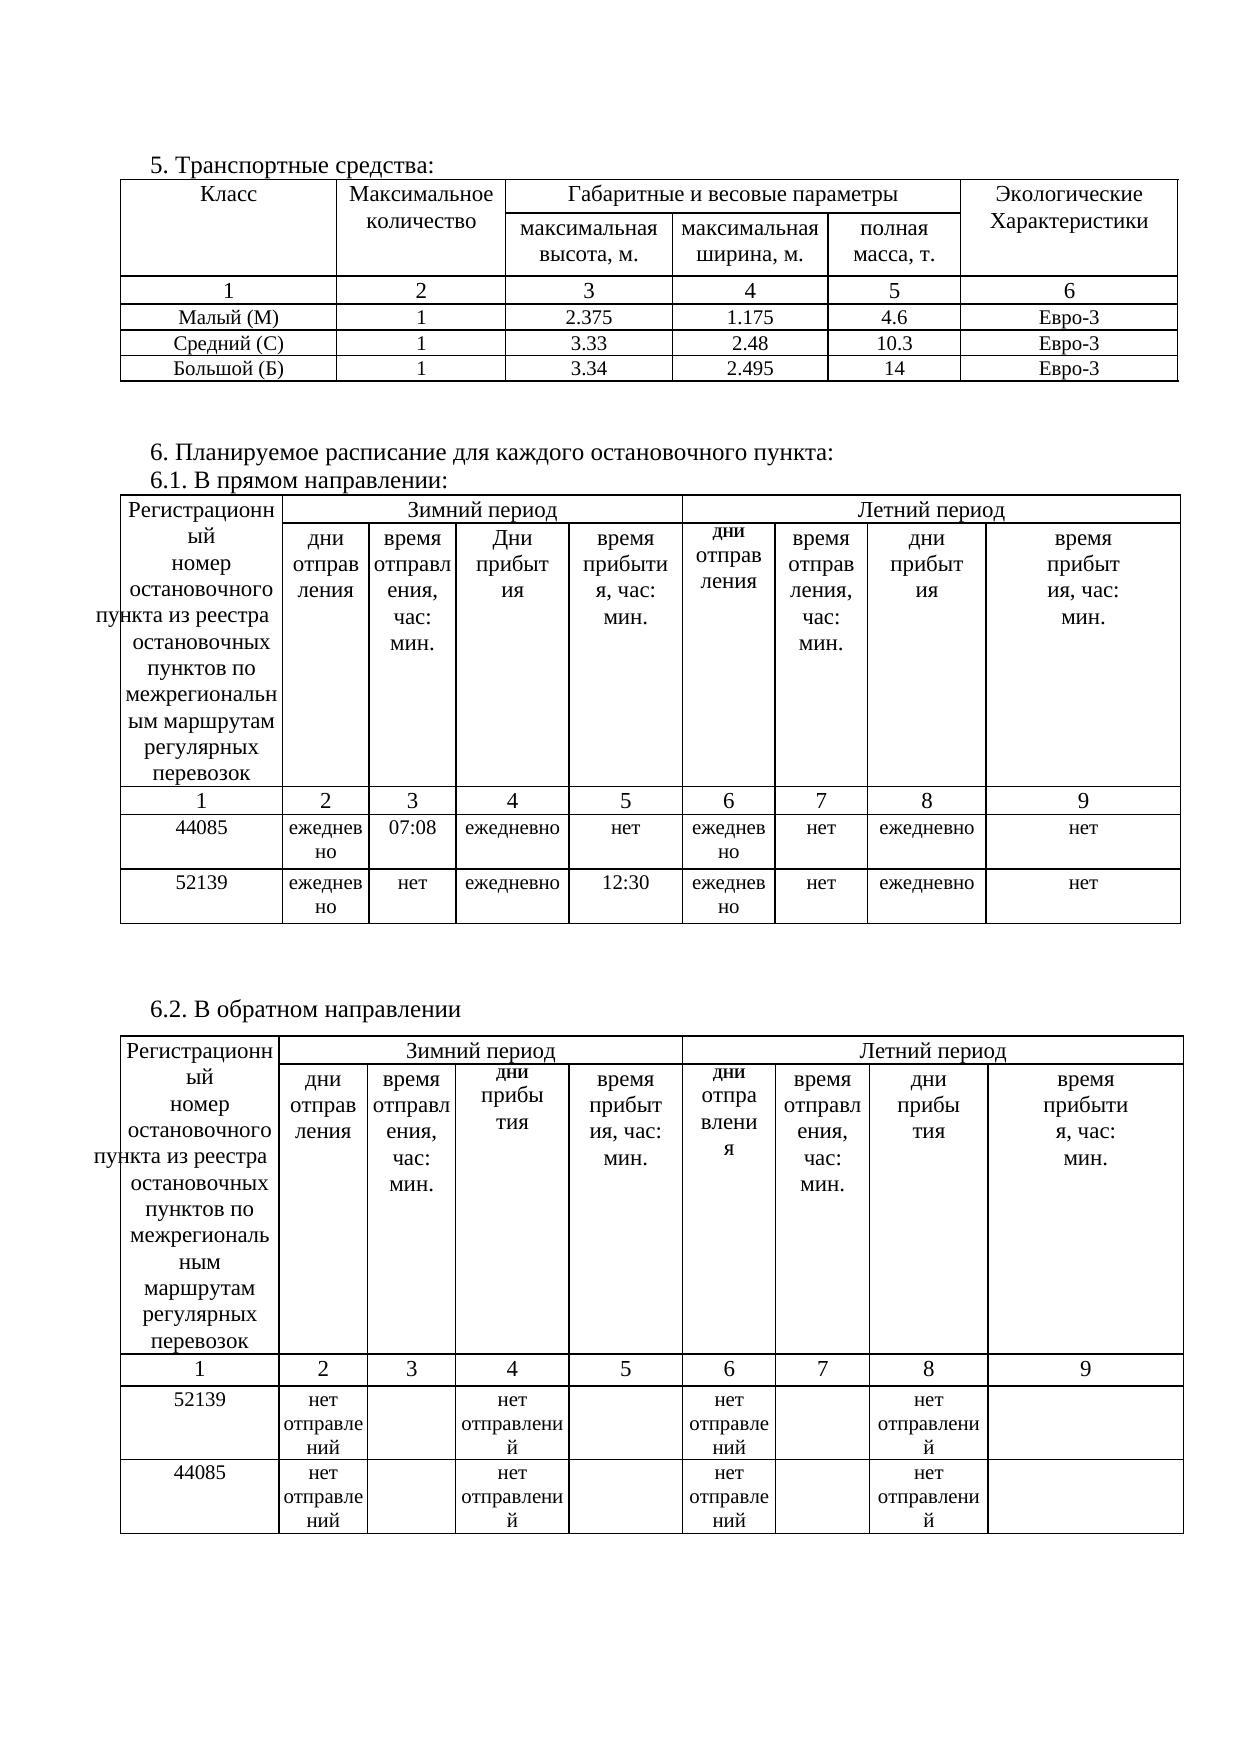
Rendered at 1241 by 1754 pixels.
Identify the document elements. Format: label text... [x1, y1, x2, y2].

table_cell 4.6 [829, 305, 960, 329]
table_cell нет отправлений [683, 1387, 775, 1459]
table_cell нет [776, 870, 867, 922]
table_cell нет отправлений [280, 1460, 367, 1532]
table_cell 6 [683, 787, 774, 814]
table_cell 2.375 [506, 305, 672, 329]
table_cell 1 [121, 787, 282, 814]
table_cell ежедневно [868, 870, 985, 922]
table_cell нет отправлений [683, 1460, 775, 1532]
table_cell Евро-3 [961, 356, 1177, 380]
text 6.1. В прямом направлении: [150, 466, 1090, 494]
table_header Класс [121, 180, 336, 275]
table_cell нет [987, 870, 1180, 922]
table_cell максимальная высота, м. [506, 214, 672, 275]
table_header Максимальное количество [337, 180, 505, 275]
table_cell 6 [683, 1355, 775, 1385]
table_cell нет [370, 870, 455, 922]
table_cell время прибыти я, час: мин. [570, 524, 682, 786]
table_cell Большой (Б) [121, 356, 336, 380]
table_cell 4 [457, 787, 568, 814]
table_cell время прибыти я, час: мин. [989, 1065, 1183, 1353]
table_cell нет отправлений [870, 1460, 987, 1532]
table_cell Малый (М) [121, 305, 336, 329]
table_header Зимний период [280, 1037, 682, 1063]
table_cell время отправл ения, час: мин. [370, 524, 455, 786]
text 6. Планируемое расписание для каждого остановочного пункта: [150, 437, 1090, 466]
table_header Летний период [683, 1037, 1183, 1063]
table_cell ежедневно [283, 870, 368, 922]
table_cell 52139 [121, 1387, 278, 1459]
table_cell 4 [456, 1355, 568, 1385]
table_cell 8 [870, 1355, 987, 1385]
table_cell 3 [506, 277, 672, 303]
table_cell [570, 1387, 682, 1459]
table_cell ДНИ отправ ления [683, 524, 774, 786]
table_cell 2.48 [673, 331, 827, 354]
table_cell максимальная ширина, м. [673, 214, 827, 275]
table_cell Евро-3 [961, 331, 1177, 354]
table_cell 2 [283, 787, 368, 814]
text 5. Транспортные средства: [150, 150, 1090, 179]
table_cell полная масса, т. [829, 214, 960, 275]
table_header Зимний период [283, 496, 682, 522]
table_cell [570, 1460, 682, 1532]
table_cell нет отправлений [456, 1387, 568, 1459]
table_header Экологические Характеристики [961, 180, 1177, 275]
table_cell 10.3 [829, 331, 960, 354]
table_cell нет [776, 815, 867, 868]
table_cell 3.33 [506, 331, 672, 354]
table_cell 7 [776, 1355, 869, 1385]
table_cell [989, 1460, 1183, 1532]
table_cell ежедневно [283, 815, 368, 868]
table_cell 44085 [121, 815, 282, 868]
table_cell ДНИ отпра влени я [683, 1065, 775, 1353]
table_cell время отправл ения, час: мин. [368, 1065, 455, 1353]
table_cell 1 [121, 1355, 278, 1385]
table_cell время отправл ения, час: мин. [776, 1065, 869, 1353]
table_cell время прибыт ия, час: мин. [570, 1065, 682, 1353]
table_cell 3.34 [506, 356, 672, 380]
table_cell ДНИ прибы тия [456, 1065, 568, 1353]
table_cell время отправ ления, час: мин. [776, 524, 867, 786]
table_cell 1 [337, 305, 505, 329]
table_header Регистрационный номер остановочного пункта из реестра остановочных пунктов по межрегиональным маршрутам регулярных перевозок [121, 1037, 278, 1353]
table_cell нет отправлений [870, 1387, 987, 1459]
table_cell нет отправлений [456, 1460, 568, 1532]
table_cell 8 [868, 787, 985, 814]
table_cell дни прибы тия [870, 1065, 987, 1353]
table_cell Евро-3 [961, 305, 1177, 329]
table_cell 1 [337, 331, 505, 354]
table_header Габаритные и весовые параметры [506, 180, 960, 212]
table_cell дни отправ ления [283, 524, 368, 786]
table_cell 7 [776, 787, 867, 814]
table_cell 9 [987, 787, 1180, 814]
table_cell 07:08 [370, 815, 455, 868]
table_cell дни отправ ления [280, 1065, 367, 1353]
table_cell 14 [829, 356, 960, 380]
table_cell ежедневно [457, 815, 568, 868]
table_cell нет [570, 815, 682, 868]
table_cell 1 [337, 356, 505, 380]
table_header Летний период [683, 496, 1180, 522]
table_cell [989, 1387, 1183, 1459]
table_cell 3 [368, 1355, 455, 1385]
table_cell 2 [337, 277, 505, 303]
table_cell 5 [570, 787, 682, 814]
text 6.2. В обратном направлении [150, 994, 1090, 1023]
table_cell 1 [121, 277, 336, 303]
table_cell дни прибыт ия [868, 524, 985, 786]
table_cell Дни прибыт ия [457, 524, 568, 786]
table_header Регистрационный номер остановочного пункта из реестра остановочных пунктов по межрегиональным маршрутам регулярных перевозок [121, 496, 282, 786]
table_cell нет [987, 815, 1180, 868]
table_cell 1.175 [673, 305, 827, 329]
table_cell время прибыт ия, час: мин. [987, 524, 1180, 786]
table_cell ежедневно [683, 870, 774, 922]
table_cell [368, 1387, 455, 1459]
table_cell ежедневно [457, 870, 568, 922]
table_cell 6 [961, 277, 1177, 303]
table_cell 3 [370, 787, 455, 814]
table_cell 2.495 [673, 356, 827, 380]
table_cell 44085 [121, 1460, 278, 1532]
table_cell 12:30 [570, 870, 682, 922]
table_cell 2 [280, 1355, 367, 1385]
table_cell 5 [829, 277, 960, 303]
table_cell 4 [673, 277, 827, 303]
table_cell [776, 1460, 869, 1532]
table_cell [368, 1460, 455, 1532]
table_cell ежедневно [868, 815, 985, 868]
table_cell 9 [989, 1355, 1183, 1385]
table_cell 5 [570, 1355, 682, 1385]
table_cell Средний (С) [121, 331, 336, 354]
table_cell ежедневно [683, 815, 774, 868]
table_cell 52139 [121, 870, 282, 922]
table_cell нет отправлений [280, 1387, 367, 1459]
table_cell [776, 1387, 869, 1459]
